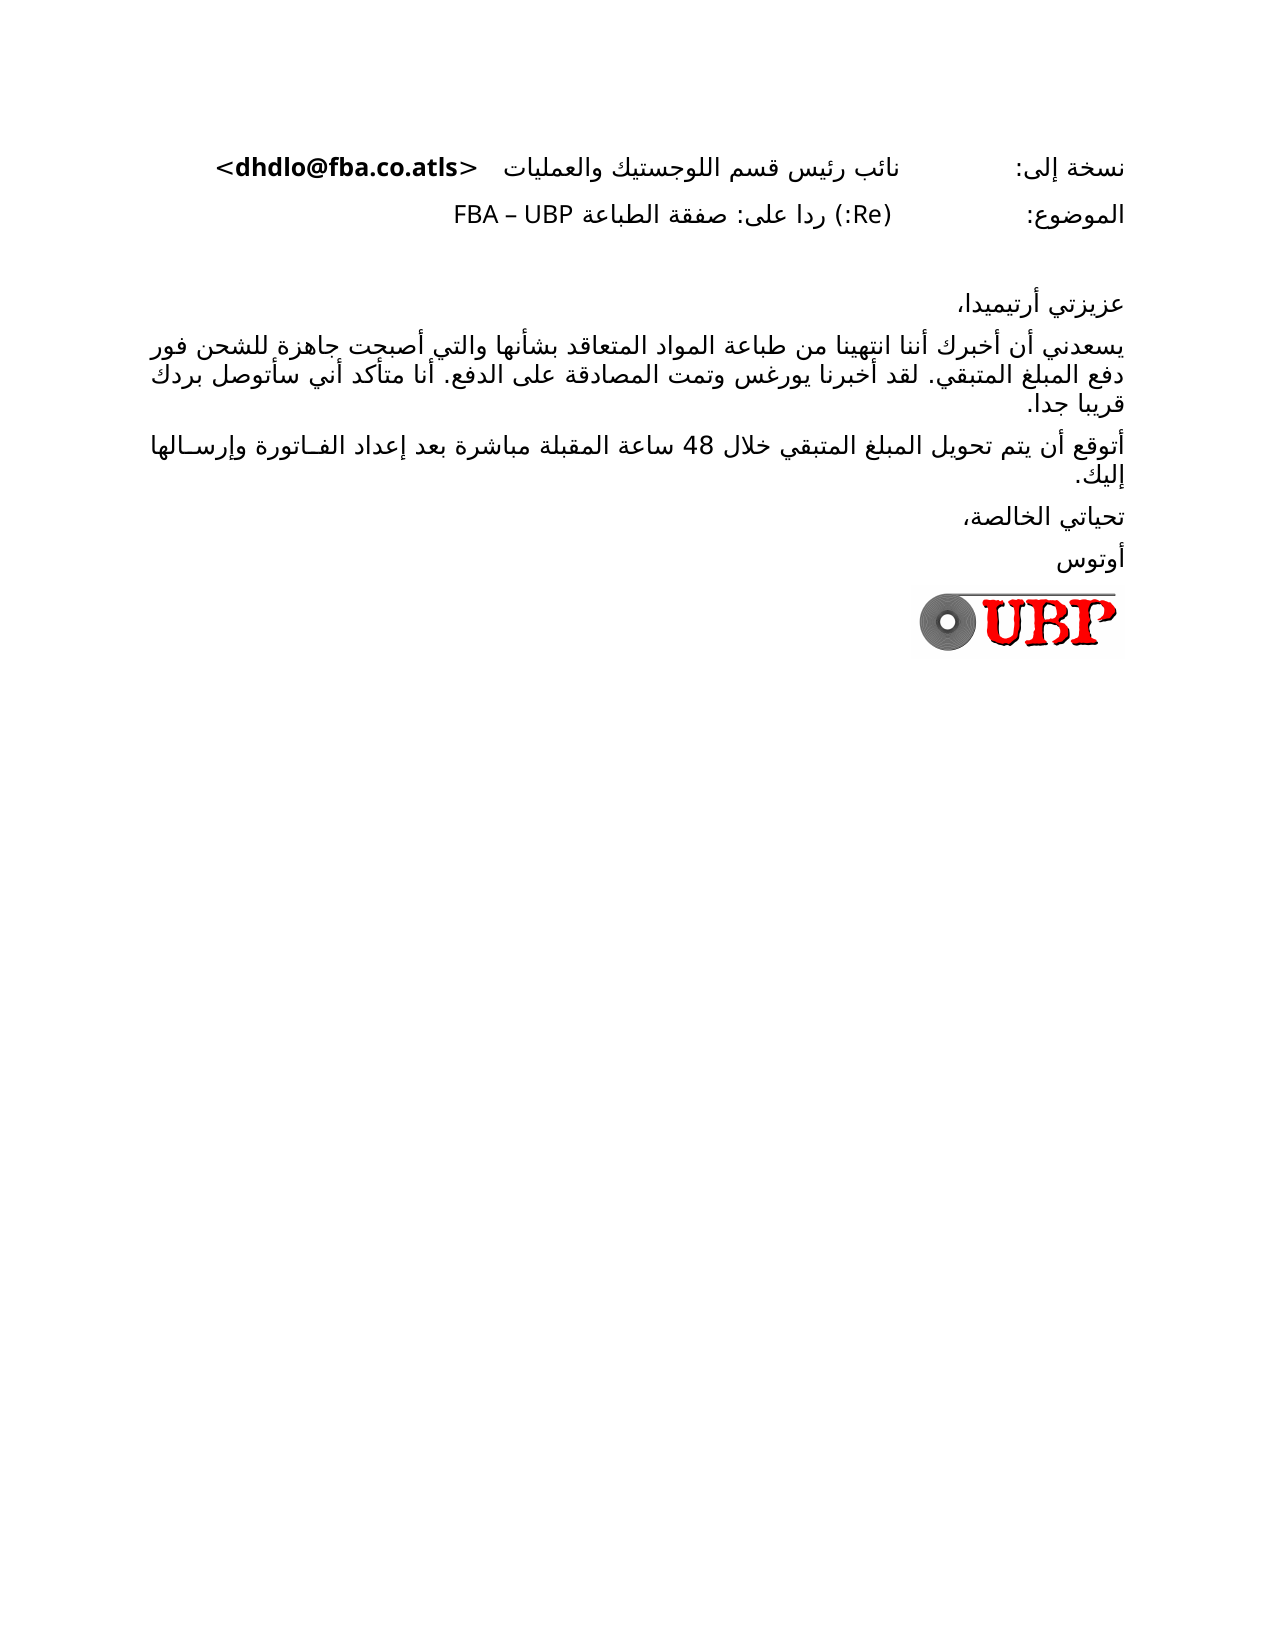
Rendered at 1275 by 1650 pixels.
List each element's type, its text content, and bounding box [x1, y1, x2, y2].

text الموضوع: (Re:) ردا على: صفقة الطباعة FBA – UBP [150, 197, 1125, 231]
picture [911, 585, 1125, 659]
text أوتوس [150, 544, 1125, 573]
text أتوقع أن يتم تحويل المبلغ المتبقي خلال 48 ساعة المقبلة مباشرة بعد إعداد الفاتورة وإرسالها إليك. [150, 431, 1125, 490]
text نسخة إلى: نائب رئيس قسم اللوجستيك والعمليات <dhdlo@fba.co.atls> [150, 150, 1125, 184]
text يسعدني أن أخبرك أننا انتهينا من طباعة المواد المتعاقد بشأنها والتي أصبحت جاهزة للشحن فور دفع المبلغ المتبقي. لقد أخبرنا يورغس وتمت المصادقة على الدفع. أنا متأكد أني سأتوصل بردك قريبا جدا. [150, 331, 1125, 419]
text عزيزتي أرتيميدا، [150, 290, 1125, 319]
text تحياتي الخالصة، [150, 502, 1125, 531]
